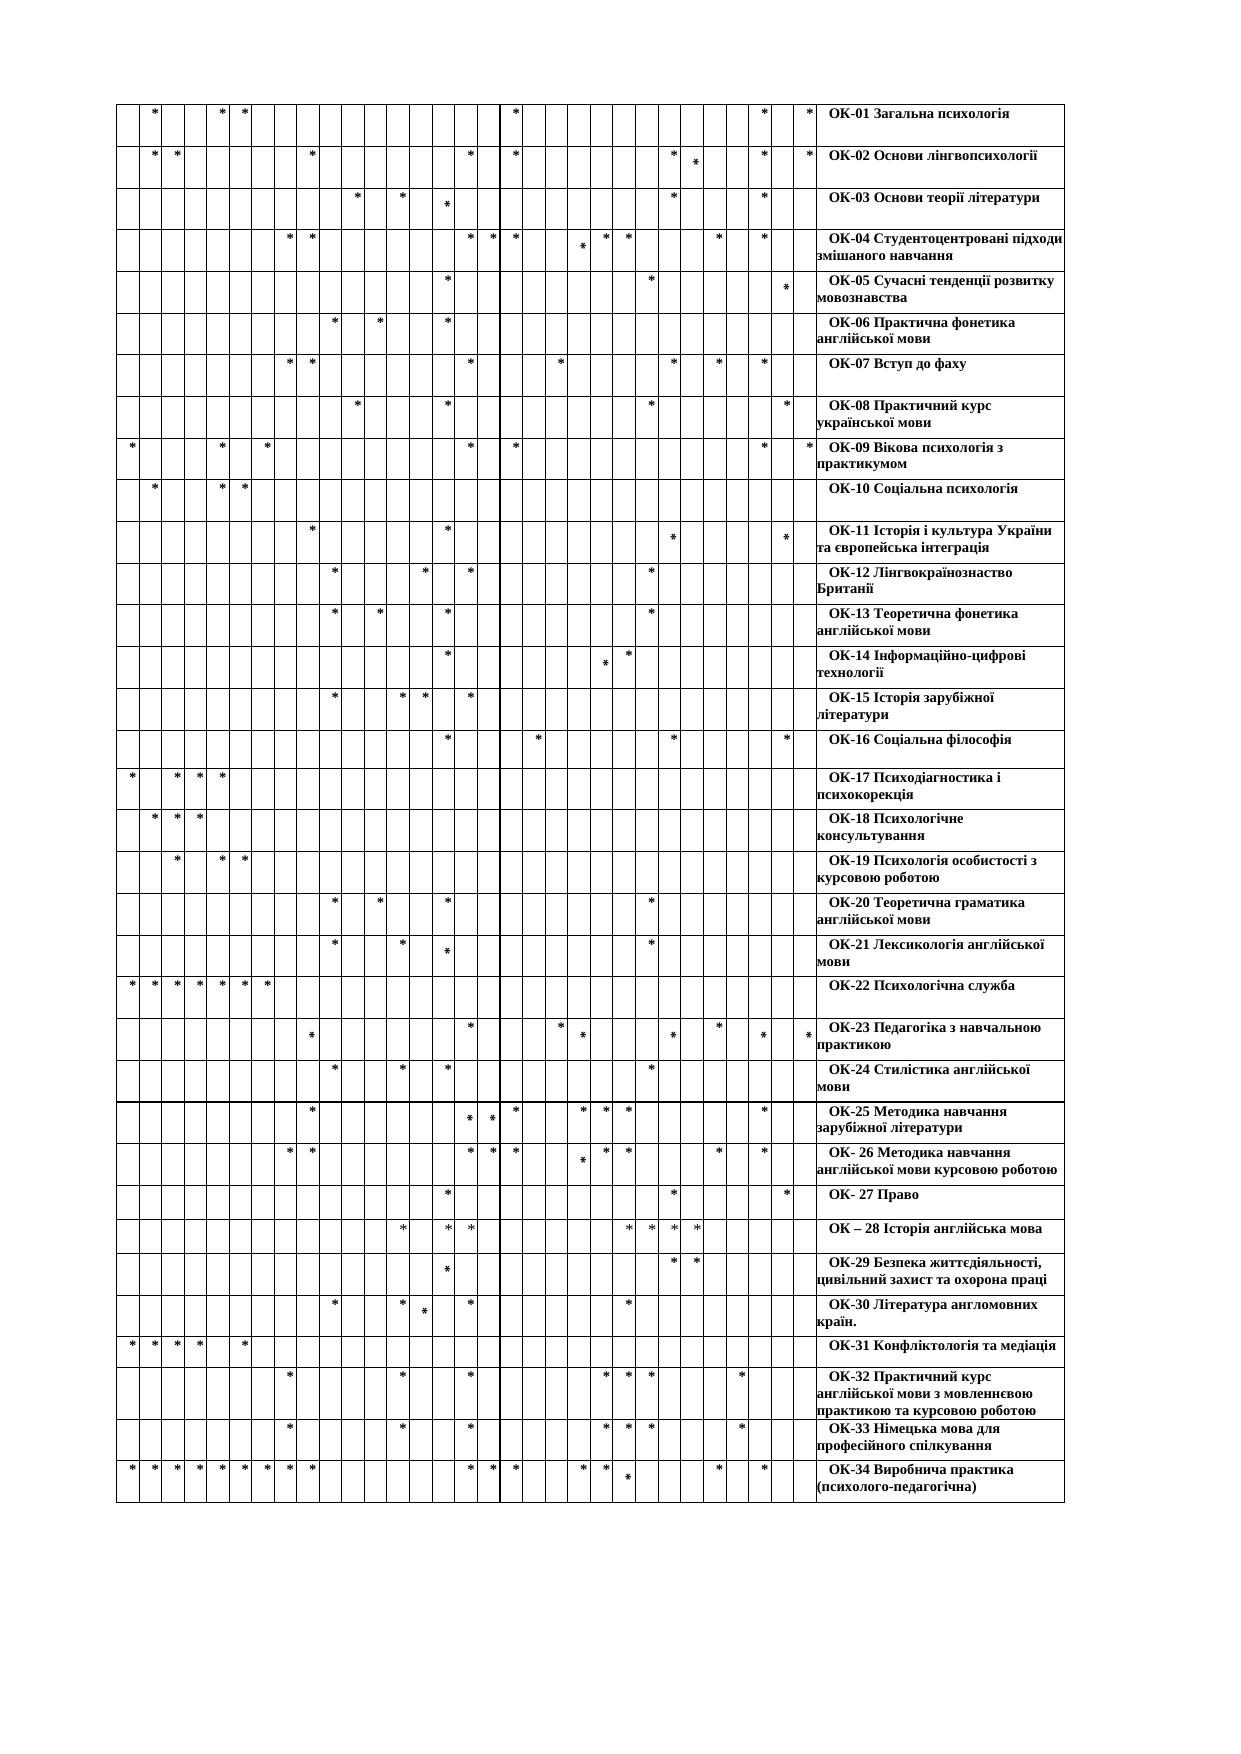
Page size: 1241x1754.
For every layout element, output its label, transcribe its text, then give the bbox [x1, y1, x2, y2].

table_cell * [591, 647, 612, 688]
table_cell [185, 522, 206, 562]
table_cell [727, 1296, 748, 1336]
table_cell * [297, 522, 319, 562]
table_cell [501, 647, 522, 688]
table_cell * [636, 564, 658, 604]
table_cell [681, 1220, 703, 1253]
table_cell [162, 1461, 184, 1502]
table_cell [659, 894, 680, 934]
table_cell [727, 397, 748, 437]
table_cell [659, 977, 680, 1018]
table_cell [387, 314, 409, 354]
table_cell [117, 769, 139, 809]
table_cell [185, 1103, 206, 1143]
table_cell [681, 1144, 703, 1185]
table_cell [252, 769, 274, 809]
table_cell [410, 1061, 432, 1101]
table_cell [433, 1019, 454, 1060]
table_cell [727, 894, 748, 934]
table_cell [636, 689, 658, 729]
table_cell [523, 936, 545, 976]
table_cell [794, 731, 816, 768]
table_cell [681, 439, 703, 479]
table_cell * [636, 605, 658, 646]
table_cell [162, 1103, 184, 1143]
table_cell ОК-13 Теоретична фонетика англійської мови [817, 605, 1064, 646]
table_cell [185, 314, 206, 354]
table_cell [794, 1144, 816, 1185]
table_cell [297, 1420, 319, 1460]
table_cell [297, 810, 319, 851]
table_cell [455, 314, 477, 354]
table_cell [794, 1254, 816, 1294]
table_cell [613, 105, 635, 146]
table_cell [252, 189, 274, 229]
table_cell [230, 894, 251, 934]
table_cell [162, 439, 184, 479]
table_cell * [659, 189, 680, 229]
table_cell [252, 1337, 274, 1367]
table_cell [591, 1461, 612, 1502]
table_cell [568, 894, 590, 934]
table_cell ОК-10 Соціальна психологія [817, 480, 1064, 521]
table_cell [794, 605, 816, 646]
table_cell [794, 689, 816, 729]
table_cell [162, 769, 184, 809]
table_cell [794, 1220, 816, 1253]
table_cell [185, 189, 206, 229]
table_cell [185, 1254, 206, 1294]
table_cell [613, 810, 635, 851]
table_cell [342, 480, 364, 521]
table_cell [523, 439, 545, 479]
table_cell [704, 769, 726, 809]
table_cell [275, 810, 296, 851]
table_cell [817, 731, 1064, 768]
table_cell * [772, 522, 793, 562]
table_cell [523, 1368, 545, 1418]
table_cell [230, 272, 251, 312]
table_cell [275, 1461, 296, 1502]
table_cell [591, 522, 612, 562]
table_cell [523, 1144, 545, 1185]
table_cell [433, 564, 454, 604]
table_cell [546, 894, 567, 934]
table_cell [207, 230, 229, 271]
table_cell * [568, 230, 590, 271]
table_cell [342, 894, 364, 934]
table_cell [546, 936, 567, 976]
table_cell [523, 689, 545, 729]
table_cell [568, 189, 590, 229]
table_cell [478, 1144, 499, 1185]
table_cell [659, 564, 680, 604]
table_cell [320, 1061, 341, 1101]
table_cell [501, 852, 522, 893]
table_cell * [478, 230, 499, 271]
table_cell [727, 605, 748, 646]
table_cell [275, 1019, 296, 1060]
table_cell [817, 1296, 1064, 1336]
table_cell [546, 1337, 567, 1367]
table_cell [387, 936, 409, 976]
table_cell [772, 689, 793, 729]
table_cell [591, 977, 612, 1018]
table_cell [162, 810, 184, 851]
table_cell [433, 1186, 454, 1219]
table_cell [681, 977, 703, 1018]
table_cell [117, 731, 139, 768]
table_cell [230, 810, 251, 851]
table_cell [117, 564, 139, 604]
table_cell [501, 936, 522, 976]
table_cell [342, 230, 364, 271]
table_cell [140, 230, 161, 271]
table_cell [252, 564, 274, 604]
table_cell [704, 647, 726, 688]
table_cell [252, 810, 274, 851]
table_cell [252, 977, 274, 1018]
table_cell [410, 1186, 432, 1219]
table_cell [387, 355, 409, 396]
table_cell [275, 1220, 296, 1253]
table_cell [275, 272, 296, 312]
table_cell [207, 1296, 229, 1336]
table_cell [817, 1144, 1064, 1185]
table_cell [591, 689, 612, 729]
table_cell * [659, 522, 680, 562]
table_cell [478, 439, 499, 479]
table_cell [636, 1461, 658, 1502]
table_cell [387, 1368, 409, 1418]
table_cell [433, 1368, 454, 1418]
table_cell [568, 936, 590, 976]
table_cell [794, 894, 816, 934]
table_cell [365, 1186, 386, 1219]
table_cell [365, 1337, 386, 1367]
table_cell [794, 480, 816, 521]
table_cell [727, 189, 748, 229]
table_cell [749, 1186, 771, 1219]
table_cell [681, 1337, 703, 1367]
table_cell [613, 564, 635, 604]
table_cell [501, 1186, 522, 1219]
table_cell [568, 605, 590, 646]
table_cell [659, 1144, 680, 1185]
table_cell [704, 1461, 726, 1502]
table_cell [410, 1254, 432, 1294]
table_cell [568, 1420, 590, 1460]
table_cell [772, 439, 793, 479]
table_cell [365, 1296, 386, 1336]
table_cell * [704, 355, 726, 396]
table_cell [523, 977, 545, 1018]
table_cell [320, 439, 341, 479]
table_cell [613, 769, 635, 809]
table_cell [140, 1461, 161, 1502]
table_cell [749, 605, 771, 646]
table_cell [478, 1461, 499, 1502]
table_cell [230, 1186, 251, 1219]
table_cell [275, 480, 296, 521]
table_cell [320, 147, 341, 187]
table_cell [140, 689, 161, 729]
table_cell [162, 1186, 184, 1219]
table_cell [117, 147, 139, 187]
table_cell * [772, 397, 793, 437]
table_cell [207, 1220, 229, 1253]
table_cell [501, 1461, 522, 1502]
table_cell [252, 147, 274, 187]
table_cell [636, 522, 658, 562]
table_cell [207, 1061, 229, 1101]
table_cell [523, 647, 545, 688]
table_cell [727, 647, 748, 688]
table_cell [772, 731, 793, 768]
table_cell [681, 605, 703, 646]
table_cell [727, 105, 748, 146]
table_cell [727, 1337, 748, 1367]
table_cell [140, 397, 161, 437]
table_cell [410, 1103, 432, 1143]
table_cell ОК-09 Вікова психологія з практикумом [817, 439, 1064, 479]
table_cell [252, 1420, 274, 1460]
table_cell * [320, 605, 341, 646]
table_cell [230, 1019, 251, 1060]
table_cell [749, 522, 771, 562]
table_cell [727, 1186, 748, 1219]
table_cell [794, 355, 816, 396]
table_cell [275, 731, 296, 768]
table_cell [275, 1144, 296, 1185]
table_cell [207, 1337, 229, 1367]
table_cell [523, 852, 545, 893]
table_cell [523, 189, 545, 229]
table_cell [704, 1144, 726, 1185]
table_cell [681, 189, 703, 229]
table_cell [365, 230, 386, 271]
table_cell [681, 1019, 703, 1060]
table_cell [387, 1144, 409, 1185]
table_cell [320, 647, 341, 688]
table_cell [342, 147, 364, 187]
table_cell [636, 355, 658, 396]
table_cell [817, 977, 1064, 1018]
table_cell [252, 397, 274, 437]
table_cell [410, 605, 432, 646]
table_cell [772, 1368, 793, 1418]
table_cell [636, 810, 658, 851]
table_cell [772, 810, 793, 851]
table_cell [455, 105, 477, 146]
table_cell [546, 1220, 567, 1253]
table_cell [230, 397, 251, 437]
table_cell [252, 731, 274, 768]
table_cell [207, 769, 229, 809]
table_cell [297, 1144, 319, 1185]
table_cell [636, 189, 658, 229]
table_cell * [501, 230, 522, 271]
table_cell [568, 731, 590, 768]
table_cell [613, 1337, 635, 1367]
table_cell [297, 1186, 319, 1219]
table_cell [772, 314, 793, 354]
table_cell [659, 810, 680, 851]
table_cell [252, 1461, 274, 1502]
table_cell ОК-08 Практичний курс української мови [817, 397, 1064, 437]
table_cell [275, 314, 296, 354]
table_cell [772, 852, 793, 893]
table_cell * [591, 230, 612, 271]
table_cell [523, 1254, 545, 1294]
table_cell [591, 147, 612, 187]
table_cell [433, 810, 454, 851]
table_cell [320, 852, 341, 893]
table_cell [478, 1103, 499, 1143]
table_cell [772, 647, 793, 688]
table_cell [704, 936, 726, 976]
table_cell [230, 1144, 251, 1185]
table_cell [613, 689, 635, 729]
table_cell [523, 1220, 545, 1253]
table_cell [387, 397, 409, 437]
table_cell [297, 647, 319, 688]
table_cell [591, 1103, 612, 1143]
table_cell [275, 397, 296, 437]
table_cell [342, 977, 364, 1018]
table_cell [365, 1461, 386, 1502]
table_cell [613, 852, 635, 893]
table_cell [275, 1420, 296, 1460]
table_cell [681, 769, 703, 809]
table_cell [455, 647, 477, 688]
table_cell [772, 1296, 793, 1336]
table_cell [252, 230, 274, 271]
table_cell [252, 105, 274, 146]
table_cell [410, 355, 432, 396]
table_cell ОК-03 Основи теорії літератури [817, 189, 1064, 229]
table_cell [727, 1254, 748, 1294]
table_cell [140, 564, 161, 604]
table_cell [342, 522, 364, 562]
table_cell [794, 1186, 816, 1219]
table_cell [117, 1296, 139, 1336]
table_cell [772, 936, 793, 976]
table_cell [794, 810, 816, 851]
table_cell [342, 689, 364, 729]
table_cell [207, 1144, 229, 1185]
table_cell [455, 522, 477, 562]
table_cell [613, 147, 635, 187]
table_cell [185, 689, 206, 729]
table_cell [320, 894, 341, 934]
table_cell [410, 647, 432, 688]
table_cell [591, 272, 612, 312]
table_cell * [704, 230, 726, 271]
table_cell [727, 272, 748, 312]
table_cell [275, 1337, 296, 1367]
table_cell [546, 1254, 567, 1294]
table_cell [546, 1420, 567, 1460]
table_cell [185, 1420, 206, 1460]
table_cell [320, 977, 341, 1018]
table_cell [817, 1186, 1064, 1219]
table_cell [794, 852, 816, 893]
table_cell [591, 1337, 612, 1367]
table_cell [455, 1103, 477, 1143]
table_cell [681, 647, 703, 688]
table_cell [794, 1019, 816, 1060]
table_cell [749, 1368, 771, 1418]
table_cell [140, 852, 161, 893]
table_cell [613, 272, 635, 312]
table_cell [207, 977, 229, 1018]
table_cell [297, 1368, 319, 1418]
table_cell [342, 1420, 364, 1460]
table_cell * [297, 147, 319, 187]
table_cell [704, 147, 726, 187]
table_cell * [749, 189, 771, 229]
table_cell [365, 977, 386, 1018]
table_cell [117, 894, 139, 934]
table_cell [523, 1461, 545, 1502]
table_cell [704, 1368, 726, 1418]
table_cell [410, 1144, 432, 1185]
table_cell [478, 314, 499, 354]
table_cell [523, 522, 545, 562]
table_cell [297, 314, 319, 354]
table_cell [681, 272, 703, 312]
table_cell * [410, 689, 432, 729]
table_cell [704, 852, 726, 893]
table_cell [794, 564, 816, 604]
table_cell ОК-14 Інформаційно-цифрові технології [817, 647, 1064, 688]
table_cell [365, 647, 386, 688]
table_cell [523, 230, 545, 271]
table_cell * [230, 105, 251, 146]
table_cell [478, 355, 499, 396]
table_cell * [320, 564, 341, 604]
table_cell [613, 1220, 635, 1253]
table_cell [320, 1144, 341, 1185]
table_cell * [433, 605, 454, 646]
table_cell [297, 689, 319, 729]
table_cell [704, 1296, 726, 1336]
table_cell [365, 355, 386, 396]
table_cell [681, 230, 703, 271]
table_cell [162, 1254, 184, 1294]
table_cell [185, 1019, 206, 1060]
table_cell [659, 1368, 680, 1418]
table_cell [455, 272, 477, 312]
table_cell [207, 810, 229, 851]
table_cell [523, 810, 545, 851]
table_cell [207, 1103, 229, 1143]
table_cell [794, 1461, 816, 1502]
table_cell [704, 272, 726, 312]
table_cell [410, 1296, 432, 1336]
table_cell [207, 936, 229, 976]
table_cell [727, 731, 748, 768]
table_cell [501, 189, 522, 229]
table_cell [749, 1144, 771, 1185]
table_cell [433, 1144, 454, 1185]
table_cell * [117, 439, 139, 479]
table_cell [727, 522, 748, 562]
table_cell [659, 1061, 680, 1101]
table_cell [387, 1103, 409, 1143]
table_cell [162, 189, 184, 229]
table_cell [704, 605, 726, 646]
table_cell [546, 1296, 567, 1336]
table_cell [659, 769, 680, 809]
table_cell [568, 522, 590, 562]
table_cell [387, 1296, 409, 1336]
table_cell [185, 230, 206, 271]
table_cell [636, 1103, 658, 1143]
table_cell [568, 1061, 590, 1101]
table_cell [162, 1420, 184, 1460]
table_cell [410, 105, 432, 146]
table_cell * [387, 689, 409, 729]
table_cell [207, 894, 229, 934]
table_cell [297, 480, 319, 521]
table_cell [207, 147, 229, 187]
table_cell [591, 439, 612, 479]
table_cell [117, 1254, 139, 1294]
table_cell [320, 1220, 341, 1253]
table_cell [523, 314, 545, 354]
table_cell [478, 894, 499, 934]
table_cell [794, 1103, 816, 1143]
table_cell [230, 355, 251, 396]
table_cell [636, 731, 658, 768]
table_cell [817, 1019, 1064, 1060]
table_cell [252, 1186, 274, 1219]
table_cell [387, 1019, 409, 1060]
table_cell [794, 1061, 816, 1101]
table_cell [230, 689, 251, 729]
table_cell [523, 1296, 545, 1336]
table_cell [704, 189, 726, 229]
table_cell [297, 439, 319, 479]
table_cell [501, 355, 522, 396]
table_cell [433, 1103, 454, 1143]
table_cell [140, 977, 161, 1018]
table_cell [252, 272, 274, 312]
table_cell [749, 564, 771, 604]
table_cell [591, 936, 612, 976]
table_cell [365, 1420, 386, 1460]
table_cell * [410, 564, 432, 604]
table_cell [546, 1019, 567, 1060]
table_cell [230, 564, 251, 604]
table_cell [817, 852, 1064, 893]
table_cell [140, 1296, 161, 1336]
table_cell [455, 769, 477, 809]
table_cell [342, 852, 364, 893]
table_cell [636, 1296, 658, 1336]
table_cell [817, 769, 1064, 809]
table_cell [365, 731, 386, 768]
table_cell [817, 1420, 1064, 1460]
table_cell [275, 605, 296, 646]
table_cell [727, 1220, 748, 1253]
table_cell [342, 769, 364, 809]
table_cell [342, 105, 364, 146]
table_cell [478, 522, 499, 562]
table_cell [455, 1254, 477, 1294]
table_cell [727, 230, 748, 271]
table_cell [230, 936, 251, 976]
table_cell [772, 189, 793, 229]
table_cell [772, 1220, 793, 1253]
table_cell * [297, 230, 319, 271]
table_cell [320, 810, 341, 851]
table_cell * [455, 355, 477, 396]
table_cell [207, 689, 229, 729]
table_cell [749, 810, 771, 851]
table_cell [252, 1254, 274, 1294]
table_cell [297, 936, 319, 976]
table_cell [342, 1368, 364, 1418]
table_cell [230, 314, 251, 354]
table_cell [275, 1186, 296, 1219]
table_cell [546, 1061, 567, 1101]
table_cell [297, 605, 319, 646]
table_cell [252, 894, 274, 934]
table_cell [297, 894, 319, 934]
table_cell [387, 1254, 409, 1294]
table_cell [185, 147, 206, 187]
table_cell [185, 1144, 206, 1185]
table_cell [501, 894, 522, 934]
table_cell [659, 605, 680, 646]
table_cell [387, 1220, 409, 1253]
table_cell [230, 147, 251, 187]
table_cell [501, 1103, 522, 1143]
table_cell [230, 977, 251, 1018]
table_cell [659, 397, 680, 437]
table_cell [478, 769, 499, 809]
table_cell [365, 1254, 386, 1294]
table_cell [546, 105, 567, 146]
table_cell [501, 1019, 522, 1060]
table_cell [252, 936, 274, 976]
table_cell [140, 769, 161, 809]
table_cell [591, 480, 612, 521]
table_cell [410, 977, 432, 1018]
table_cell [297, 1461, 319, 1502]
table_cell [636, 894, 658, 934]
table_cell [297, 105, 319, 146]
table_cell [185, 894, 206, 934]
table_cell * [342, 189, 364, 229]
table_cell [546, 647, 567, 688]
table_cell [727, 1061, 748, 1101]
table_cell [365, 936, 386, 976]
table_cell [117, 355, 139, 396]
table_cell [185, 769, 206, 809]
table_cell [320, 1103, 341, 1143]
table_cell * [455, 230, 477, 271]
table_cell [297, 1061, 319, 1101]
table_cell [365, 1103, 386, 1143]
table_cell * [433, 189, 454, 229]
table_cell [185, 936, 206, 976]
table_cell [523, 397, 545, 437]
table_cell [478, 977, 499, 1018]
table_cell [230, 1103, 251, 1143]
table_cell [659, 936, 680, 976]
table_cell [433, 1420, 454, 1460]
table_cell [546, 605, 567, 646]
table_cell * [659, 147, 680, 187]
table_cell [433, 480, 454, 521]
table_cell [546, 189, 567, 229]
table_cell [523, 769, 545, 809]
table_cell [727, 147, 748, 187]
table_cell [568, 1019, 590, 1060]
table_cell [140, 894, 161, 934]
table_cell [365, 522, 386, 562]
table_cell [252, 605, 274, 646]
table_cell [433, 105, 454, 146]
table_cell [794, 522, 816, 562]
table_cell [704, 480, 726, 521]
table_cell [636, 647, 658, 688]
table_cell [772, 480, 793, 521]
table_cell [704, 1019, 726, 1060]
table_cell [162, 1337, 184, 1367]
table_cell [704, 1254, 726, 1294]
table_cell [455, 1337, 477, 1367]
table_cell [501, 522, 522, 562]
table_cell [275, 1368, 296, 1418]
table_cell [410, 147, 432, 187]
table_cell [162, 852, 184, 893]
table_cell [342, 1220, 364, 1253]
table_cell * [433, 314, 454, 354]
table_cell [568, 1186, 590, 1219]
table_cell [140, 355, 161, 396]
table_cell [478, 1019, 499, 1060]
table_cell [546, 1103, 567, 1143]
table_cell [568, 480, 590, 521]
table_cell [140, 439, 161, 479]
table_cell ОК-07 Вступ до фаху [817, 355, 1064, 396]
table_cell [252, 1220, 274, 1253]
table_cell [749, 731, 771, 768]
table_cell [207, 355, 229, 396]
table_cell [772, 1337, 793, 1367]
table_cell [727, 564, 748, 604]
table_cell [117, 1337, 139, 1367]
table_cell * [749, 355, 771, 396]
table_cell [772, 230, 793, 271]
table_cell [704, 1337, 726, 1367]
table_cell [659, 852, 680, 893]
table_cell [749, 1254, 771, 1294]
table_cell [185, 564, 206, 604]
table_cell ОК-15 Історія зарубіжної літератури [817, 689, 1064, 729]
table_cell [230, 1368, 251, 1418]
table_cell [185, 397, 206, 437]
table_cell * [433, 397, 454, 437]
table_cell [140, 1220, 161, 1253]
table_cell [455, 397, 477, 437]
table_cell [297, 189, 319, 229]
table_cell [568, 147, 590, 187]
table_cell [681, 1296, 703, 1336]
table_cell [772, 605, 793, 646]
table_cell [252, 314, 274, 354]
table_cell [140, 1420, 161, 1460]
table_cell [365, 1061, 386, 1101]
table_cell [387, 647, 409, 688]
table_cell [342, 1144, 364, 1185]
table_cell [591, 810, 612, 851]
table_cell [387, 480, 409, 521]
table_cell [772, 105, 793, 146]
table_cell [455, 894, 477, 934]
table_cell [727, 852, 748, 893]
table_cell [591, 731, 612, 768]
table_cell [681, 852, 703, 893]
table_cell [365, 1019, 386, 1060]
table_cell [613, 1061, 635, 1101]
table_cell [162, 689, 184, 729]
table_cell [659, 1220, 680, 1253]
table_cell [568, 397, 590, 437]
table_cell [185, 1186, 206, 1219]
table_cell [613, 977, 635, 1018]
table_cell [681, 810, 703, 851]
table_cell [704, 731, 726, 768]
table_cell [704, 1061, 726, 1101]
table_cell [523, 355, 545, 396]
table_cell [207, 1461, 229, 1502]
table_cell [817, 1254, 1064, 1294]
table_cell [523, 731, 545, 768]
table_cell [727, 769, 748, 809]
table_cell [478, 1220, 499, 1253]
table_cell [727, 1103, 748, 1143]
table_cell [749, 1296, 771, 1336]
table_cell [252, 522, 274, 562]
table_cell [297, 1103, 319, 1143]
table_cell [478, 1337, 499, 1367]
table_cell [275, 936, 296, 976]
table_cell [207, 564, 229, 604]
table_cell [568, 105, 590, 146]
table_cell * [365, 314, 386, 354]
table_cell [501, 314, 522, 354]
table_cell [365, 480, 386, 521]
table_cell [727, 439, 748, 479]
table_cell [365, 689, 386, 729]
table_cell * [546, 355, 567, 396]
table_cell [140, 189, 161, 229]
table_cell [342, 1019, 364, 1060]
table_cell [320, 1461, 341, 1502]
table_cell [433, 689, 454, 729]
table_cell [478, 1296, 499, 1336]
table_cell [140, 522, 161, 562]
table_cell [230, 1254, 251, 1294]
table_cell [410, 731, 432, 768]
table_cell [140, 314, 161, 354]
table_cell [478, 564, 499, 604]
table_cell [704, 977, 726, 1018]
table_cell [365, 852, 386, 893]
table_cell [185, 105, 206, 146]
table_cell [275, 147, 296, 187]
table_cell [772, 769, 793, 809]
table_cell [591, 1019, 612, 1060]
table_cell ОК-04 Студентоцентровані підходи змішаного навчання [817, 230, 1064, 271]
table_cell [117, 522, 139, 562]
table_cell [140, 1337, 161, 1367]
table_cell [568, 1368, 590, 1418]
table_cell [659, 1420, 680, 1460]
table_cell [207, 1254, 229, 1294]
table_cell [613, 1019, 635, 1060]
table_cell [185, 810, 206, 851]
table_cell [410, 397, 432, 437]
table_cell [387, 439, 409, 479]
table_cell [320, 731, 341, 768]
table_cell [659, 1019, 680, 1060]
table_cell [659, 105, 680, 146]
table_cell [523, 605, 545, 646]
table_cell * [749, 230, 771, 271]
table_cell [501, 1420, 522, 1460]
table_cell [162, 105, 184, 146]
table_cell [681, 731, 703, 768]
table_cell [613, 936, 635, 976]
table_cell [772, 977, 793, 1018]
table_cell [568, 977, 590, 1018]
table_cell [297, 272, 319, 312]
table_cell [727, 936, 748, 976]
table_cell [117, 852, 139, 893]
table_cell * [342, 397, 364, 437]
table_cell [297, 397, 319, 437]
table_cell [410, 230, 432, 271]
table_cell [140, 272, 161, 312]
table_cell [207, 605, 229, 646]
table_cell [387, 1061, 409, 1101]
table_cell [772, 355, 793, 396]
table_cell * [659, 355, 680, 396]
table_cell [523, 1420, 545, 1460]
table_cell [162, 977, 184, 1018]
table_cell [365, 564, 386, 604]
table_cell [794, 230, 816, 271]
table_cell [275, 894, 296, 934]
table_cell [207, 522, 229, 562]
table_cell * [387, 189, 409, 229]
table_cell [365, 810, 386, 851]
table_cell [320, 189, 341, 229]
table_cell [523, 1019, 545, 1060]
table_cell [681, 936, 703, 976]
table_cell [252, 480, 274, 521]
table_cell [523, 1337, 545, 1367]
table_cell [162, 647, 184, 688]
table_cell [342, 605, 364, 646]
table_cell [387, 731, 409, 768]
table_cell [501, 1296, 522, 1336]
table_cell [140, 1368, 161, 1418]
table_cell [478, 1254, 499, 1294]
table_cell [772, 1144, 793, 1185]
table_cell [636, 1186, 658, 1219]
table_cell [501, 397, 522, 437]
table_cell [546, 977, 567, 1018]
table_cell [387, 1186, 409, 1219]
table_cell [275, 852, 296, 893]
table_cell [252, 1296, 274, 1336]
table_cell [117, 397, 139, 437]
table_cell * [275, 230, 296, 271]
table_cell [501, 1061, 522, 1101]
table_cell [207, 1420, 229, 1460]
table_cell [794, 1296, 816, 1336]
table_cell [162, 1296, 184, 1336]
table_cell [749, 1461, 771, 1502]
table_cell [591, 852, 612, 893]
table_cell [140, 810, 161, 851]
table_cell [275, 689, 296, 729]
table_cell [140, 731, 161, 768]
table_cell [613, 605, 635, 646]
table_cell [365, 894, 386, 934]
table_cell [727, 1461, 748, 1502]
table_cell [546, 230, 567, 271]
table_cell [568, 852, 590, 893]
table_cell [410, 522, 432, 562]
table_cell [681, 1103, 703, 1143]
table_cell [523, 272, 545, 312]
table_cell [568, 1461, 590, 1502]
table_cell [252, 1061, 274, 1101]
table_cell [365, 439, 386, 479]
table_cell [320, 397, 341, 437]
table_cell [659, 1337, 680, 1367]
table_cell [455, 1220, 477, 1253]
table_cell [568, 272, 590, 312]
table_cell [455, 189, 477, 229]
table_cell [275, 439, 296, 479]
table_cell [275, 647, 296, 688]
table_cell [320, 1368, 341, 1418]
table_cell [117, 314, 139, 354]
table_cell [410, 480, 432, 521]
table_cell [772, 564, 793, 604]
table_cell [568, 564, 590, 604]
table_cell [636, 147, 658, 187]
table_cell [185, 480, 206, 521]
table_cell [727, 689, 748, 729]
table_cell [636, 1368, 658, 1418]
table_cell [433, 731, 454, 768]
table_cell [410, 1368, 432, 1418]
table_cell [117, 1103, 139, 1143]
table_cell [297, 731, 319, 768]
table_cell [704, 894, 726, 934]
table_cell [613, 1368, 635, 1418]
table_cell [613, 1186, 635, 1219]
table_cell [410, 439, 432, 479]
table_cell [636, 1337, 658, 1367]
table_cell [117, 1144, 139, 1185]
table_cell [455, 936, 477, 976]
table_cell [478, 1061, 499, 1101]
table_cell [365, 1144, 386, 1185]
table_cell [455, 480, 477, 521]
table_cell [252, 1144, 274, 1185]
table_cell [230, 522, 251, 562]
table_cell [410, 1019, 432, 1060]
table_cell [568, 647, 590, 688]
table_cell [433, 439, 454, 479]
table_cell ОК-12 Лінгвокраїнознаство Британії [817, 564, 1064, 604]
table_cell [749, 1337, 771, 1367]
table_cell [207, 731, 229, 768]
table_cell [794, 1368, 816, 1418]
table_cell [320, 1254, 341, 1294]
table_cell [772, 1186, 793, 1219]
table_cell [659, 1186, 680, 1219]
table_cell [365, 397, 386, 437]
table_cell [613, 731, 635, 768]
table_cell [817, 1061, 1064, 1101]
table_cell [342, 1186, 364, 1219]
table_cell [794, 397, 816, 437]
table_cell * [320, 689, 341, 729]
table_cell [591, 189, 612, 229]
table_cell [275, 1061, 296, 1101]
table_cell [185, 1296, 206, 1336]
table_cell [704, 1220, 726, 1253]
table_cell [636, 230, 658, 271]
table_cell * [365, 605, 386, 646]
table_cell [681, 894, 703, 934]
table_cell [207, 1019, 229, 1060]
table_cell [117, 689, 139, 729]
table_cell [117, 189, 139, 229]
table_cell [410, 189, 432, 229]
table_cell [230, 439, 251, 479]
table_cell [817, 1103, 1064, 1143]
table_cell [207, 189, 229, 229]
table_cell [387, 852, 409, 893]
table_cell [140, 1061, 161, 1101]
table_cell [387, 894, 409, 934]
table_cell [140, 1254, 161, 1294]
table_cell [636, 480, 658, 521]
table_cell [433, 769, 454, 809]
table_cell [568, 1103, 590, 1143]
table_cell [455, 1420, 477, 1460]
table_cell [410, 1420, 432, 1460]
table_cell [749, 480, 771, 521]
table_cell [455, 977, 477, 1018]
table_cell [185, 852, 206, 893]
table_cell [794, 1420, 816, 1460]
table_cell [162, 480, 184, 521]
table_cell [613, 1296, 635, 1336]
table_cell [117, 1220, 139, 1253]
table_cell [162, 355, 184, 396]
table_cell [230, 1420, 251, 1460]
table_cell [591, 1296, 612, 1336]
table_cell * [749, 439, 771, 479]
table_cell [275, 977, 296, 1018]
table_cell [320, 272, 341, 312]
table_cell [410, 272, 432, 312]
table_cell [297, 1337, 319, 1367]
table_cell * [433, 522, 454, 562]
table_cell * [207, 480, 229, 521]
table_cell [478, 480, 499, 521]
table_cell [704, 439, 726, 479]
table_cell [342, 355, 364, 396]
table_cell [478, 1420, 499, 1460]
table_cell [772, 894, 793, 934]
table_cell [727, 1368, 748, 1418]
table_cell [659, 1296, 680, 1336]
table_cell * [140, 480, 161, 521]
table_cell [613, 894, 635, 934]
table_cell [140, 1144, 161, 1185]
table_cell [185, 439, 206, 479]
table_cell [185, 605, 206, 646]
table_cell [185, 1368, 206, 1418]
table_cell [140, 647, 161, 688]
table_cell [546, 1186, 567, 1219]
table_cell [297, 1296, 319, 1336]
table_cell [749, 647, 771, 688]
table_cell [275, 189, 296, 229]
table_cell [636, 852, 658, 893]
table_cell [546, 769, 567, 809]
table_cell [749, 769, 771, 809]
table_cell [546, 689, 567, 729]
table_cell * [681, 147, 703, 187]
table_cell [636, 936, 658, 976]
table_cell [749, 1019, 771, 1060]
table_cell [591, 105, 612, 146]
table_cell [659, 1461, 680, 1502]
table_cell [704, 564, 726, 604]
table_cell [275, 522, 296, 562]
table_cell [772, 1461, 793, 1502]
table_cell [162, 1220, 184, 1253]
table_cell [523, 564, 545, 604]
table_cell [230, 605, 251, 646]
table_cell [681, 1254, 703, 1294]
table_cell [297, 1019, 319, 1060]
table_cell [230, 230, 251, 271]
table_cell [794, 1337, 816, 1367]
table_cell [659, 314, 680, 354]
table_cell [387, 564, 409, 604]
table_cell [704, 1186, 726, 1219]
table_cell [478, 397, 499, 437]
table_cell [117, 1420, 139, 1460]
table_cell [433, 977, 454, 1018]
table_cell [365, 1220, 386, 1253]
table_cell [546, 564, 567, 604]
table_cell [794, 314, 816, 354]
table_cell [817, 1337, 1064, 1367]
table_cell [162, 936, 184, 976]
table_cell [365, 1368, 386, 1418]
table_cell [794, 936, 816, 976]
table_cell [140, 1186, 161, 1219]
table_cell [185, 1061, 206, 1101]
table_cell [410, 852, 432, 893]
table_cell * [455, 564, 477, 604]
table_cell ОК-05 Сучасні тенденції розвитку мовознавства [817, 272, 1064, 312]
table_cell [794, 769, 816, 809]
table_cell [320, 480, 341, 521]
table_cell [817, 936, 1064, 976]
table_cell [591, 314, 612, 354]
table_cell [433, 230, 454, 271]
table_cell [162, 272, 184, 312]
table_cell [613, 522, 635, 562]
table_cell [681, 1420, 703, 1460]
table_cell [794, 189, 816, 229]
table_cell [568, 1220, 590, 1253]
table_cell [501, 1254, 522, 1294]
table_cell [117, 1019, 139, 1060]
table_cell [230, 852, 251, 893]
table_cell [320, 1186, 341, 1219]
table_cell [568, 314, 590, 354]
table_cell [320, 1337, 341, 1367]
table_cell * [749, 105, 771, 146]
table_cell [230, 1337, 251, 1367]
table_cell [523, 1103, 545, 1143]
table_cell [478, 272, 499, 312]
table_cell [727, 480, 748, 521]
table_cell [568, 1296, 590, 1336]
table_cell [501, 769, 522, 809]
table_cell [162, 314, 184, 354]
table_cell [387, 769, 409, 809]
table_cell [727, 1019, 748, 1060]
table_cell [387, 105, 409, 146]
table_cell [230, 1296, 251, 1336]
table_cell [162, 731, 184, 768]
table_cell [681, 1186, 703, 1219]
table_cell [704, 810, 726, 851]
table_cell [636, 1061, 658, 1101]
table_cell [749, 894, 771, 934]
table_cell [140, 605, 161, 646]
table_cell [681, 314, 703, 354]
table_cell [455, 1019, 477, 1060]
table_cell [117, 647, 139, 688]
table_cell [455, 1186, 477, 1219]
table_cell [681, 105, 703, 146]
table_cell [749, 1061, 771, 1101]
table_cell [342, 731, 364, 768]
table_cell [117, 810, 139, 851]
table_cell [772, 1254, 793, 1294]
table_cell [207, 397, 229, 437]
table_cell [749, 314, 771, 354]
table_cell [162, 397, 184, 437]
table_cell * [501, 105, 522, 146]
table_cell * [794, 105, 816, 146]
table_cell ОК-11 Історія і культура України та європейська інтеграція [817, 522, 1064, 562]
table_cell [478, 105, 499, 146]
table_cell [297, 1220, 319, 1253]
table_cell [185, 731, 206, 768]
table_cell [365, 147, 386, 187]
table_cell [636, 105, 658, 146]
table_cell * [636, 397, 658, 437]
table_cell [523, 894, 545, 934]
table_cell [185, 647, 206, 688]
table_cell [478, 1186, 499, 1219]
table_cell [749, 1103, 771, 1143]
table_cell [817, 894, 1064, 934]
table_cell [613, 480, 635, 521]
table_cell [681, 564, 703, 604]
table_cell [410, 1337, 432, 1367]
table_cell [794, 647, 816, 688]
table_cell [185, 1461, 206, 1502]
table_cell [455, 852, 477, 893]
table_cell [275, 105, 296, 146]
table_cell * [433, 272, 454, 312]
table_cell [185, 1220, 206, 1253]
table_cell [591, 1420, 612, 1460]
table_cell [478, 605, 499, 646]
table_cell [568, 689, 590, 729]
table_cell [591, 564, 612, 604]
table_cell [207, 272, 229, 312]
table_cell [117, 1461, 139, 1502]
table_cell [342, 564, 364, 604]
table_cell [342, 439, 364, 479]
table_cell [772, 147, 793, 187]
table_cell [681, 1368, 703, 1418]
table_cell [162, 605, 184, 646]
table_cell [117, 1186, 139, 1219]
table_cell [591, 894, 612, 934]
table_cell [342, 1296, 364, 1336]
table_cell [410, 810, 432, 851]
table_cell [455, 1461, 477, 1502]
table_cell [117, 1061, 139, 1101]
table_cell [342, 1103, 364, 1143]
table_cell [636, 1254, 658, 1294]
table_cell [320, 230, 341, 271]
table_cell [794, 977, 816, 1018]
table_cell [659, 439, 680, 479]
table_cell [681, 480, 703, 521]
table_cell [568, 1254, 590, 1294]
table_cell [501, 689, 522, 729]
table_cell [117, 605, 139, 646]
table_cell [704, 522, 726, 562]
table_cell [117, 230, 139, 271]
table_cell [523, 480, 545, 521]
table_cell [478, 647, 499, 688]
table_cell [704, 314, 726, 354]
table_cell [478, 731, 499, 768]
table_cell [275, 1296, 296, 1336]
table_cell [501, 480, 522, 521]
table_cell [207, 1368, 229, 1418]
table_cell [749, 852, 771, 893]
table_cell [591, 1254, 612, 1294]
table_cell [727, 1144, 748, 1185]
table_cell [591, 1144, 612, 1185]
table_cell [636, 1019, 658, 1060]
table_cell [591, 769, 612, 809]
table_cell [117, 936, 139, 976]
table_cell [117, 272, 139, 312]
table_cell * [749, 147, 771, 187]
table_cell [546, 439, 567, 479]
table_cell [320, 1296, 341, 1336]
table_cell [207, 314, 229, 354]
table_cell [320, 355, 341, 396]
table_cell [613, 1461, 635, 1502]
table_cell [523, 147, 545, 187]
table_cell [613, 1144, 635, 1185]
table_cell * [636, 272, 658, 312]
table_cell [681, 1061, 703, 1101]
table_cell [320, 522, 341, 562]
table_cell [659, 689, 680, 729]
table_cell * [140, 147, 161, 187]
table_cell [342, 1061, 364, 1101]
table_cell [681, 522, 703, 562]
table_cell [365, 272, 386, 312]
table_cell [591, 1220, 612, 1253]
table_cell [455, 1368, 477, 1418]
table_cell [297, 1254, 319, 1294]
table_cell [162, 230, 184, 271]
table_cell [433, 147, 454, 187]
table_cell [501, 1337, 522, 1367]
table_cell [613, 314, 635, 354]
table_cell [478, 189, 499, 229]
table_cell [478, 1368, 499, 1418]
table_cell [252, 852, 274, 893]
table_cell [387, 230, 409, 271]
table_cell * [501, 439, 522, 479]
table_cell [591, 397, 612, 437]
table_cell [568, 439, 590, 479]
table_cell * [455, 147, 477, 187]
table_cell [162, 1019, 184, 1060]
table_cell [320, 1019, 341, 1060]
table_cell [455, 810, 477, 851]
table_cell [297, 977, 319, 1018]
table_cell [387, 522, 409, 562]
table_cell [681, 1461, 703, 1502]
table_cell * [140, 105, 161, 146]
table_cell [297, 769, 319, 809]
table_cell [501, 605, 522, 646]
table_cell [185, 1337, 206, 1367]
table_cell * [613, 647, 635, 688]
table_cell [659, 230, 680, 271]
table_cell [568, 355, 590, 396]
table_cell [704, 397, 726, 437]
table_cell [636, 439, 658, 479]
table_cell ОК-01 Загальна психологія [817, 105, 1064, 146]
table_cell * [772, 272, 793, 312]
table_cell [478, 689, 499, 729]
table_cell [387, 605, 409, 646]
table_cell [342, 272, 364, 312]
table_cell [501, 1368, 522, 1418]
table_cell [162, 522, 184, 562]
table_cell [162, 564, 184, 604]
table_cell * [794, 147, 816, 187]
table_cell [117, 105, 139, 146]
table_cell [613, 439, 635, 479]
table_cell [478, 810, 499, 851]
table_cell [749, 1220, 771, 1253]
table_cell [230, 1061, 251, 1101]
table_cell [230, 647, 251, 688]
table_cell [749, 272, 771, 312]
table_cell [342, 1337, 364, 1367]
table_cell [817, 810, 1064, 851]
table_cell [681, 397, 703, 437]
table_cell [230, 189, 251, 229]
table_cell * [433, 647, 454, 688]
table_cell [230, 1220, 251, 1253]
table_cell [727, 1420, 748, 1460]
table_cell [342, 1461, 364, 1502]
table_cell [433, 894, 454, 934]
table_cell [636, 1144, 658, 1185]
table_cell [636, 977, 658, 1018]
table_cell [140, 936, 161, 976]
table_cell [320, 105, 341, 146]
table_cell * [207, 439, 229, 479]
table_cell [365, 105, 386, 146]
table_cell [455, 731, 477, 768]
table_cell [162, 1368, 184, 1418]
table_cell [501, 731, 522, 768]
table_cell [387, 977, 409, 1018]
table_cell [546, 480, 567, 521]
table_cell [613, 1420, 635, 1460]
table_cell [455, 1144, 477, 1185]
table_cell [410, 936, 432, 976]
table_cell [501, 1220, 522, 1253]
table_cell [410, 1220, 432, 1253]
table_cell [478, 147, 499, 187]
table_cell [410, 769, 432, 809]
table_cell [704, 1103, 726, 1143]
table_cell [342, 647, 364, 688]
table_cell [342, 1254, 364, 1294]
table_cell * [297, 355, 319, 396]
table_cell [749, 397, 771, 437]
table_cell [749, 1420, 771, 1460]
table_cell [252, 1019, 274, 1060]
table_cell [659, 647, 680, 688]
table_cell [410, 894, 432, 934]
table_cell [501, 272, 522, 312]
table_cell [727, 355, 748, 396]
table_cell [546, 397, 567, 437]
table_cell [455, 605, 477, 646]
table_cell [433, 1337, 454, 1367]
table_cell [749, 689, 771, 729]
table_cell [546, 522, 567, 562]
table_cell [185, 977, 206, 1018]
table_cell [501, 564, 522, 604]
table_cell [117, 480, 139, 521]
table_cell [252, 355, 274, 396]
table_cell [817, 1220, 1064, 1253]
table_cell [794, 272, 816, 312]
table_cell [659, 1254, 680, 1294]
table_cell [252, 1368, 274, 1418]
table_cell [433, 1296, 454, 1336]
table_cell [297, 564, 319, 604]
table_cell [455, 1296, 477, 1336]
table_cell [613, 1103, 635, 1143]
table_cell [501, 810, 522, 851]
table_cell [681, 689, 703, 729]
table_cell [704, 689, 726, 729]
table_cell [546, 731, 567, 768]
table_cell * [794, 439, 816, 479]
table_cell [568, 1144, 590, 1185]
table_cell [410, 314, 432, 354]
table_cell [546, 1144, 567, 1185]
table_cell [613, 397, 635, 437]
table_cell [659, 480, 680, 521]
table_cell [387, 147, 409, 187]
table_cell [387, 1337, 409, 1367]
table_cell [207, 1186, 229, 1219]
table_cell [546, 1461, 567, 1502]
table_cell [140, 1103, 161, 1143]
table_cell * [455, 439, 477, 479]
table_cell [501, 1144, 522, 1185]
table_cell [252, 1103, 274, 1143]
table_cell [185, 355, 206, 396]
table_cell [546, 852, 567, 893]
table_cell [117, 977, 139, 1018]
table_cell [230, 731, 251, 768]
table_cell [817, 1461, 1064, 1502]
table_cell * [455, 689, 477, 729]
table_cell * [613, 230, 635, 271]
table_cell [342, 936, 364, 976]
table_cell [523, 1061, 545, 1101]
table_cell [342, 314, 364, 354]
table_cell ОК-02 Основи лінгвопсихології [817, 147, 1064, 187]
table_cell * [275, 355, 296, 396]
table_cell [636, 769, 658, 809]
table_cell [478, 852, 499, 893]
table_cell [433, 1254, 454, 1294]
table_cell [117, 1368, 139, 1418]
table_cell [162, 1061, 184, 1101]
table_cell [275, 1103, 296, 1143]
table_cell [659, 272, 680, 312]
table_cell ОК-06 Практична фонетика англійської мови [817, 314, 1064, 354]
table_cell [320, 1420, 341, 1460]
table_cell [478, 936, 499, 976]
table_cell [636, 314, 658, 354]
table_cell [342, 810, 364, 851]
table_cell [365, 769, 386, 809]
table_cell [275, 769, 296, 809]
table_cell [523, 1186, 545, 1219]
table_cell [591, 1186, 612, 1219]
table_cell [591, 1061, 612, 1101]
table_cell [275, 564, 296, 604]
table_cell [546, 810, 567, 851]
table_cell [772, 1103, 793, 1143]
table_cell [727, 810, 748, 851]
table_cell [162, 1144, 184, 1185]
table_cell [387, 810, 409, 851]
table_cell * [207, 105, 229, 146]
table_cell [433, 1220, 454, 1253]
table_cell [207, 647, 229, 688]
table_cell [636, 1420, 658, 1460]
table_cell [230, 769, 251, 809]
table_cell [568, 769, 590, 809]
table_cell [727, 314, 748, 354]
table_cell [523, 105, 545, 146]
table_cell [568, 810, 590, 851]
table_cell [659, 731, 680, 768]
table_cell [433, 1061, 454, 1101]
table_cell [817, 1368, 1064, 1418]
table_cell [681, 355, 703, 396]
table_cell [546, 314, 567, 354]
table_cell [546, 272, 567, 312]
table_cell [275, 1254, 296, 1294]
table_cell [252, 689, 274, 729]
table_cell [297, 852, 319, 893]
table_cell [546, 147, 567, 187]
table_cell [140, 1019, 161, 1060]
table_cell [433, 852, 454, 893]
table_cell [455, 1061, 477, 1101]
table_cell [365, 189, 386, 229]
table_cell * [252, 439, 274, 479]
table_cell * [501, 147, 522, 187]
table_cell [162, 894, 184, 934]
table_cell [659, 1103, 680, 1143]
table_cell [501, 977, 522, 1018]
table_cell * [230, 480, 251, 521]
table_cell [704, 105, 726, 146]
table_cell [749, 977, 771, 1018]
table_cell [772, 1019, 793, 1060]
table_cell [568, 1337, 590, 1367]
table_cell [252, 647, 274, 688]
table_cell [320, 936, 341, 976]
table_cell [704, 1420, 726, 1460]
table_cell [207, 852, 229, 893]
table_cell * [162, 147, 184, 187]
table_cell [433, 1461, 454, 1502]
table_cell [433, 355, 454, 396]
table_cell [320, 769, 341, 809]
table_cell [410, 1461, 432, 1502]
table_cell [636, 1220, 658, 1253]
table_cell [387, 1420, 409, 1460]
table_cell [591, 355, 612, 396]
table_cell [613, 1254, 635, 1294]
table_cell [613, 355, 635, 396]
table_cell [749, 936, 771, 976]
table_cell [387, 272, 409, 312]
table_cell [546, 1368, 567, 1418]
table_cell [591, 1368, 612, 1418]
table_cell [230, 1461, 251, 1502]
table_cell [591, 605, 612, 646]
table_cell [613, 189, 635, 229]
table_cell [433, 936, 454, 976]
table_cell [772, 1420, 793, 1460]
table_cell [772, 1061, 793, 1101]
table_cell * [320, 314, 341, 354]
table_cell [185, 272, 206, 312]
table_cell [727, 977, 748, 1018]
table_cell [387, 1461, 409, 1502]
